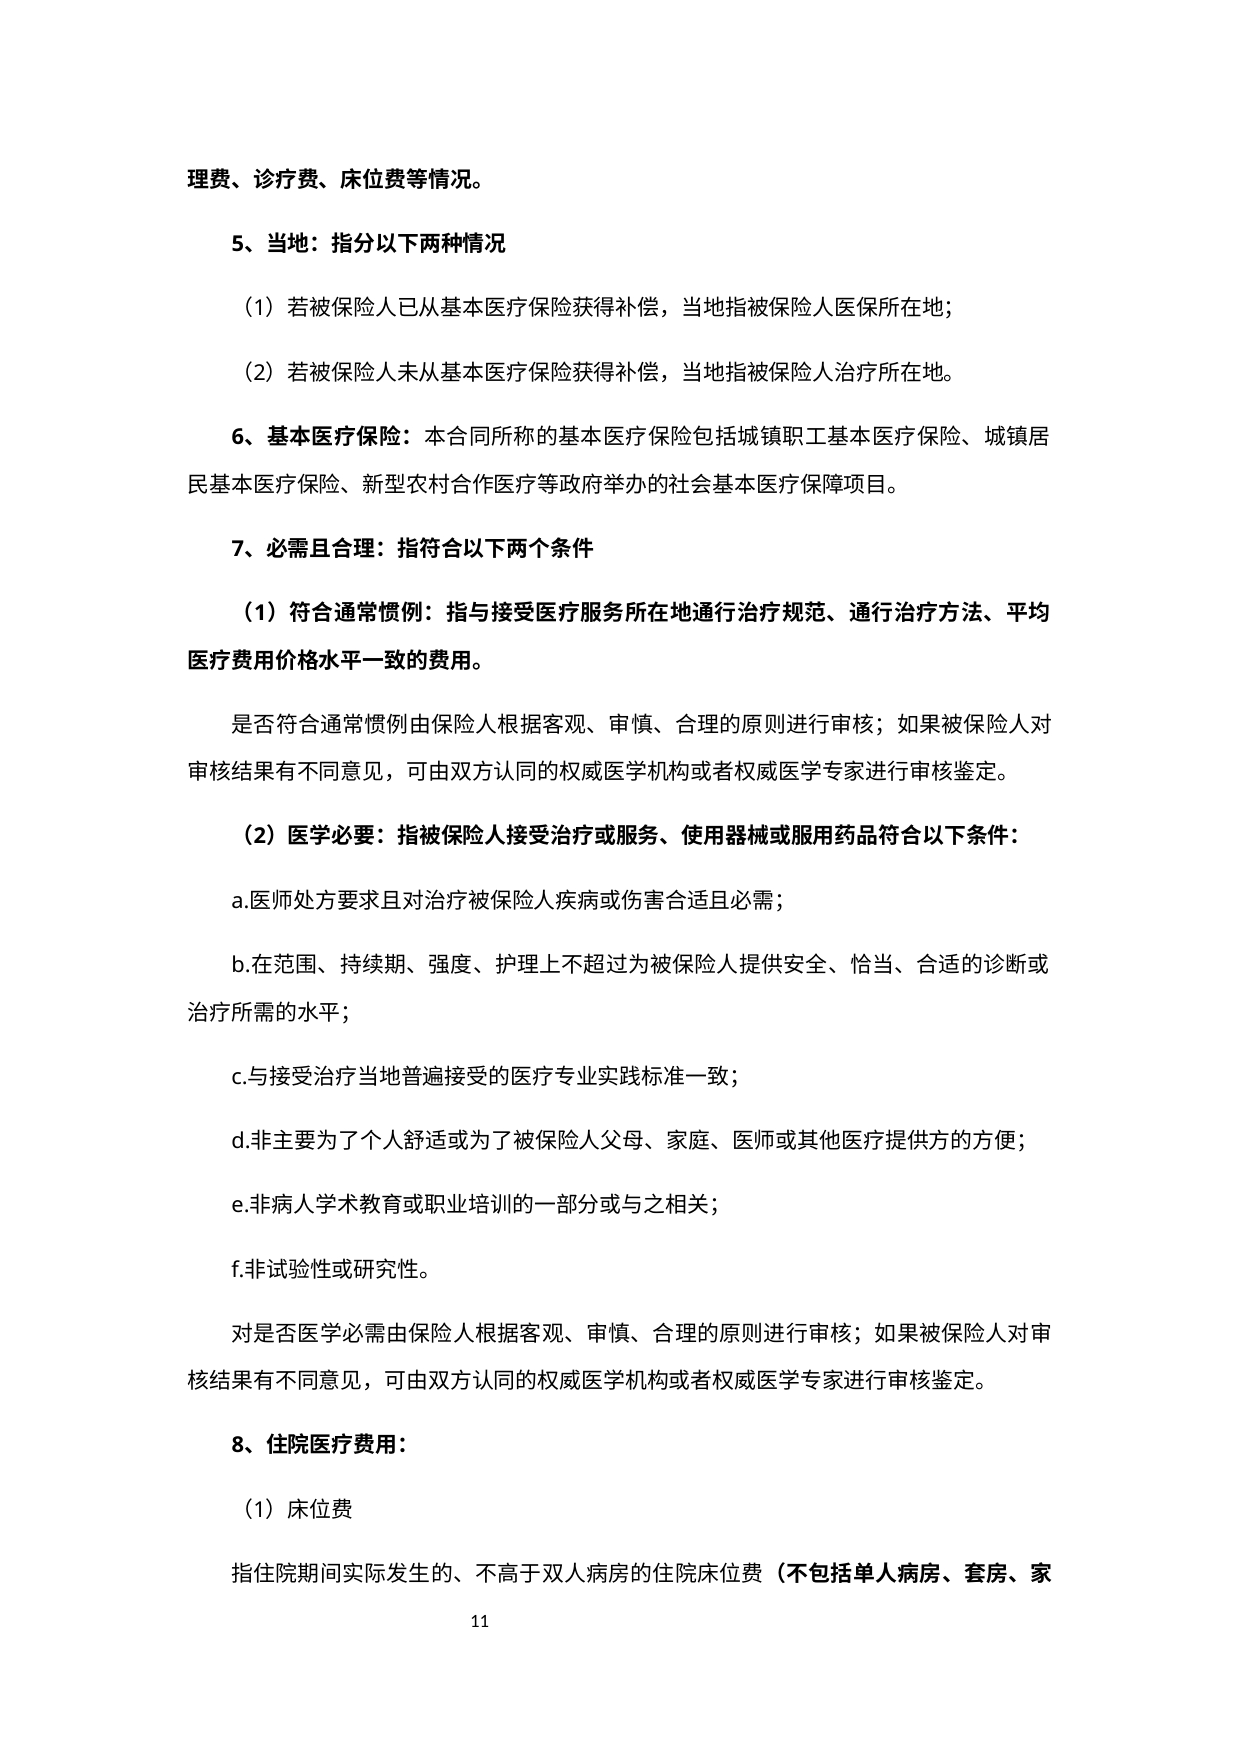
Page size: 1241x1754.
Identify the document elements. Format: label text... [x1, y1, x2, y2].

text d.非主要为了个人舒适或为了被保险人父母、家庭、医师或其他医疗提供方的方便； [187, 1123, 1053, 1155]
text （2）若被保险人未从基本医疗保险获得补偿，当地指被保险人治疗所在地。 [187, 355, 1053, 386]
text f.非试验性或研究性。 [187, 1252, 1053, 1283]
list （1）符合通常惯例：指与接受医疗服务所在地通行治疗规范、通行治疗方法、平均医疗费用价格水平一致的费用。 [187, 595, 1053, 674]
text a.医师处方要求且对治疗被保险人疾病或伤害合适且必需； [187, 883, 1053, 914]
text 对是否医学必需由保险人根据客观、审慎、合理的原则进行审核；如果被保险人对审核结果有不同意见，可由双方认同的权威医学机构或者权威医学专家进行审核鉴定。 [187, 1316, 1053, 1395]
text 8、住院医疗费用： [187, 1427, 1053, 1459]
text c.与接受治疗当地普遍接受的医疗专业实践标准一致； [187, 1059, 1053, 1091]
text （1）床位费 [187, 1492, 1053, 1523]
text （1）若被保险人已从基本医疗保险获得补偿，当地指被保险人医保所在地； [187, 290, 1053, 322]
text b.在范围、持续期、强度、护理上不超过为被保险人提供安全、恰当、合适的诊断或治疗所需的水平； [187, 947, 1053, 1026]
text （2）医学必要：指被保险人接受治疗或服务、使用器械或服用药品符合以下条件： [187, 818, 1053, 850]
text 5、当地：指分以下两种情况 [187, 226, 1053, 258]
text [187, 1556, 1053, 1588]
text e.非病人学术教育或职业培训的一部分或与之相关； [187, 1187, 1053, 1219]
text 6、基本医疗保险：本合同所称的基本医疗保险包括城镇职工基本医疗保险、城镇居民基本医疗保险、新型农村合作医疗等政府举办的社会基本医疗保障项目。 [187, 419, 1053, 498]
text 7、必需且合理：指符合以下两个条件 [187, 531, 1053, 562]
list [187, 162, 1053, 194]
list 是否符合通常惯例由保险人根据客观、审慎、合理的原则进行审核；如果被保险人对审核结果有不同意见，可由双方认同的权威医学机构或者权威医学专家进行审核鉴定。 [187, 707, 1053, 786]
